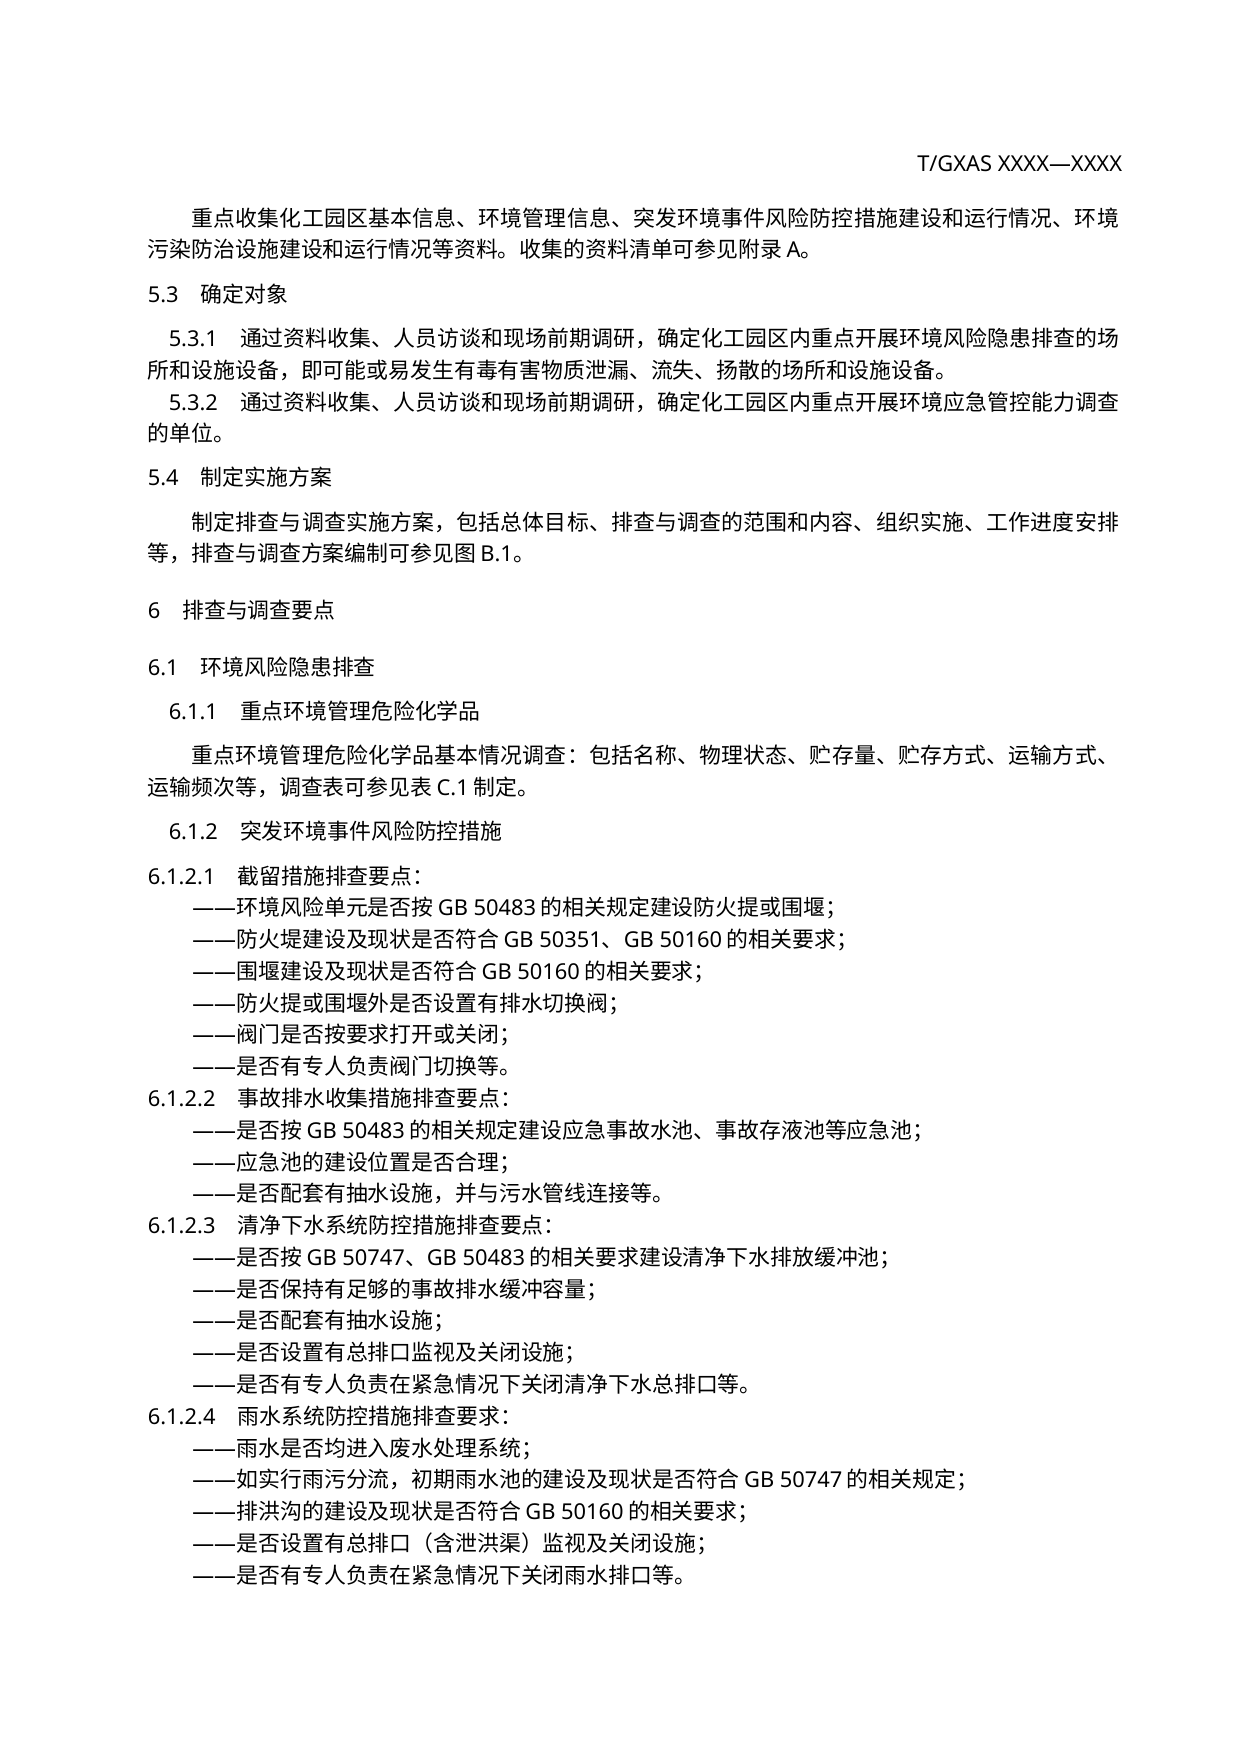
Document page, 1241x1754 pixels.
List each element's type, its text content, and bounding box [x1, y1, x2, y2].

text 制定排查与调查实施方案，包括总体目标、排查与调查的范围和内容、组织实施、工作进度安排等，排查与调查方案编制可参见图B.1。 [148, 505, 1122, 568]
text 是否有专人负责在紧急情况下关闭清净下水总排口等。 [192, 1367, 1122, 1399]
text 是否设置有总排口（含泄洪渠）监视及关闭设施； [192, 1526, 1122, 1558]
text 应急池的建设位置是否合理； [192, 1144, 1122, 1176]
text 是否按GB 50747、GB 50483的相关要求建设清净下水排放缓冲池； [192, 1240, 1122, 1272]
text 防火堤建设及现状是否符合GB 50351、GB 50160的相关要求； [192, 922, 1122, 954]
text 是否有专人负责阀门切换等。 [192, 1049, 1122, 1081]
text 事故排水收集措施排查要点： [148, 1081, 1122, 1113]
text 围堰建设及现状是否符合GB 50160的相关要求； [192, 954, 1122, 986]
text 是否按GB 50483的相关规定建设应急事故水池、事故存液池等应急池； [192, 1113, 1122, 1144]
text 是否保持有足够的事故排水缓冲容量； [192, 1272, 1122, 1303]
text 制定实施方案 [148, 460, 1122, 492]
text 通过资料收集、人员访谈和现场前期调研，确定化工园区内重点开展环境风险隐患排查的场所和设施设备，即可能或易发生有毒有害物质泄漏、流失、扬散的场所和设施设备。 [148, 321, 1122, 384]
text 环境风险隐患排查 [148, 650, 1122, 682]
text 环境风险单元是否按GB 50483的相关规定建设防火提或围堰； [192, 890, 1122, 922]
text 确定对象 [148, 277, 1122, 308]
text 通过资料收集、人员访谈和现场前期调研，确定化工园区内重点开展环境应急管控能力调查的单位。 [148, 384, 1122, 448]
text 重点收集化工园区基本信息、环境管理信息、突发环境事件风险防控措施建设和运行情况、环境污染防治设施建设和运行情况等资料。收集的资料清单可参见附录A。 [148, 201, 1122, 264]
text 是否配套有抽水设施； [192, 1303, 1122, 1335]
text 重点环境管理危险化学品基本情况调查：包括名称、物理状态、贮存量、贮存方式、运输方式、运输频次等，调查表可参见表C.1制定。 [148, 738, 1122, 802]
text 阀门是否按要求打开或关闭； [192, 1017, 1122, 1049]
text 雨水系统防控措施排查要求： [148, 1399, 1122, 1431]
text 如实行雨污分流，初期雨水池的建设及现状是否符合GB 50747的相关规定； [192, 1462, 1122, 1494]
text 排洪沟的建设及现状是否符合GB 50160的相关要求； [192, 1494, 1122, 1526]
text 重点环境管理危险化学品 [148, 694, 1122, 726]
text 清净下水系统防控措施排查要点： [148, 1208, 1122, 1240]
text 雨水是否均进入废水处理系统； [192, 1431, 1122, 1462]
text 防火提或围堰外是否设置有排水切换阀； [192, 986, 1122, 1017]
text 是否配套有抽水设施，并与污水管线连接等。 [192, 1176, 1122, 1208]
text 是否设置有总排口监视及关闭设施； [192, 1335, 1122, 1367]
text 是否有专人负责在紧急情况下关闭雨水排口等。 [192, 1558, 1122, 1589]
text 截留措施排查要点： [148, 859, 1122, 890]
text 排查与调查要点 [148, 593, 1122, 625]
text 突发环境事件风险防控措施 [148, 814, 1122, 846]
